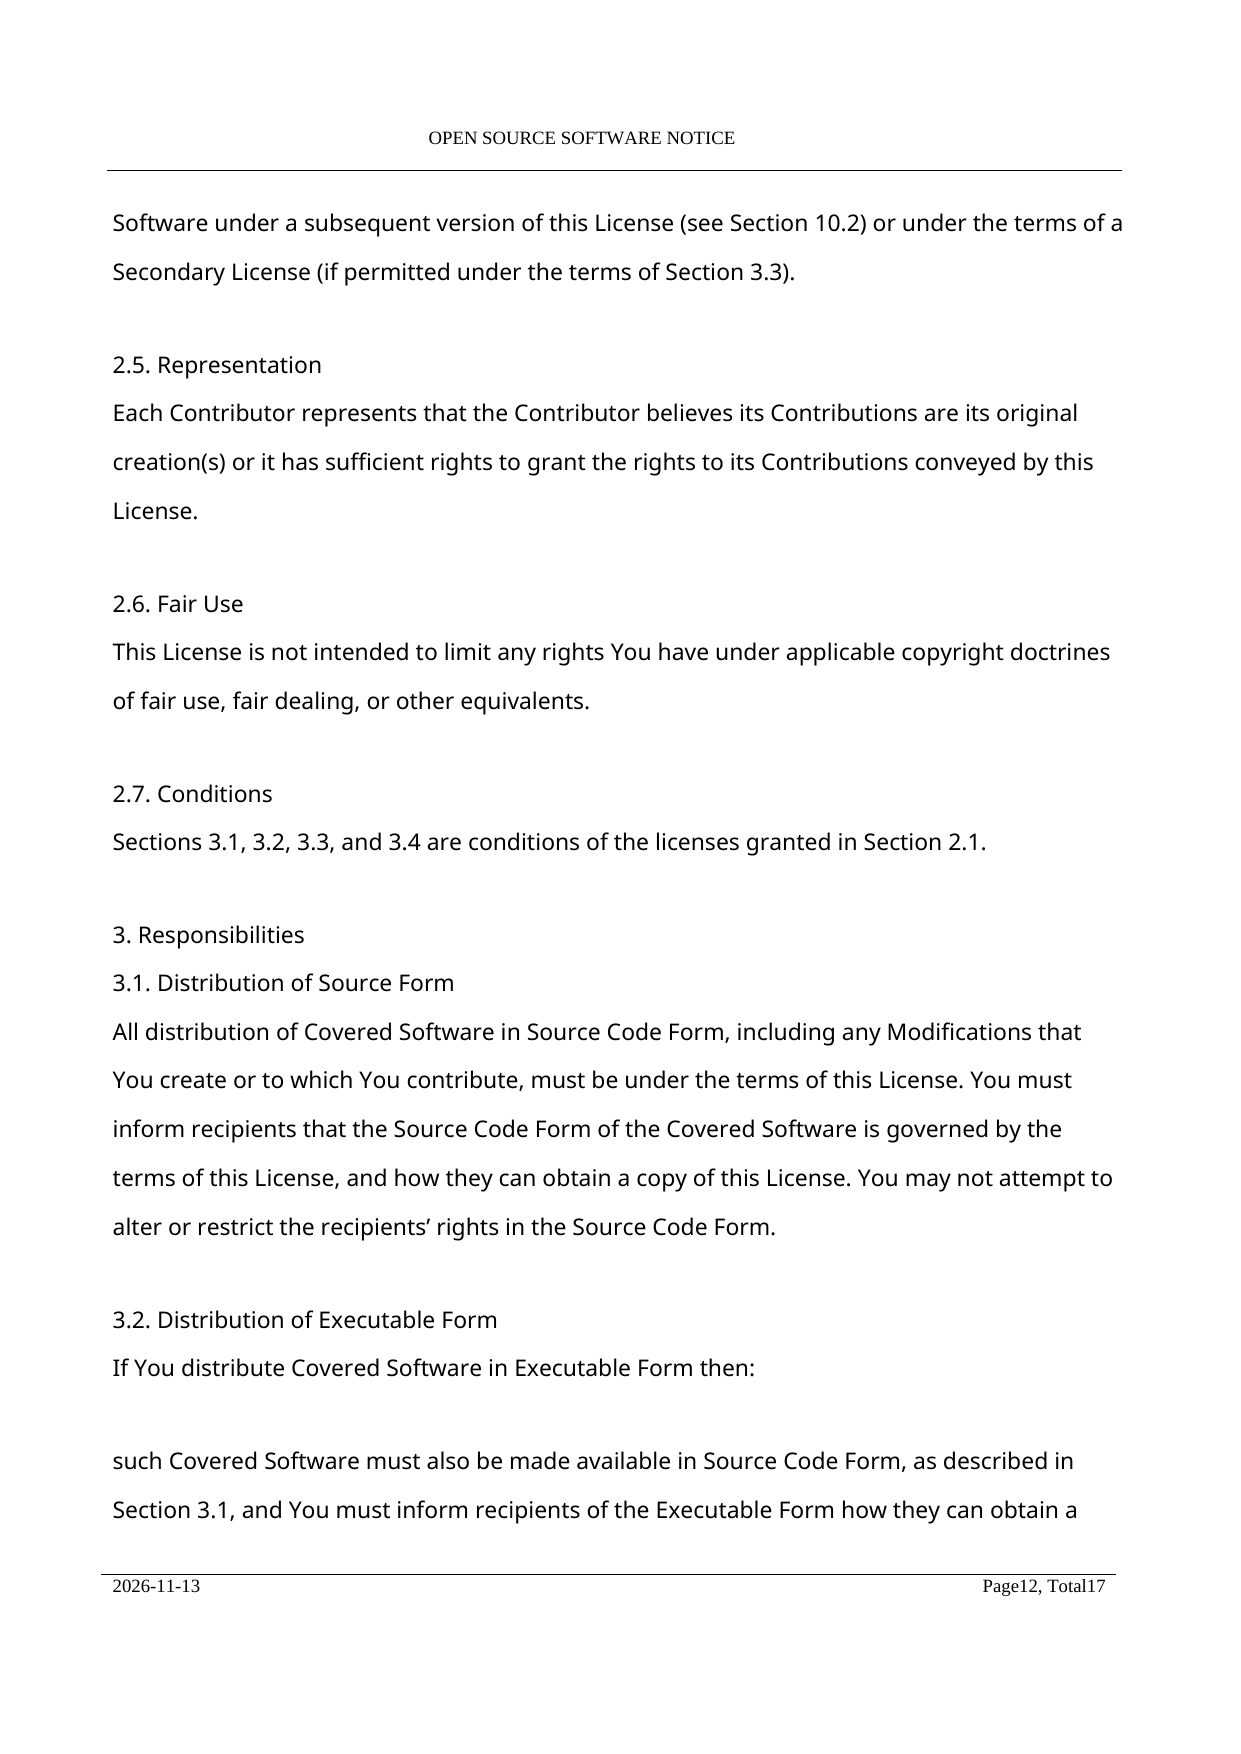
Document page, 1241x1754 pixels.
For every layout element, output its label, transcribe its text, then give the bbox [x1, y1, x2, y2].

text 2.5. Representation [112, 348, 1128, 381]
text 3. Responsibilities [112, 919, 1128, 951]
text This License is not intended to limit any rights You have under applicable copyright doctrines of fair use, fair dealing, or other equivalents. [112, 635, 1128, 717]
text 2.6. Fair Use [112, 587, 1128, 620]
text 3.2. Distribution of Executable Form [112, 1303, 1128, 1336]
text 3.1. Distribution of Source Form [112, 967, 1128, 999]
text If You distribute Covered Software in Executable Form then: [112, 1351, 1128, 1384]
text Sections 3.1, 3.2, 3.3, and 3.4 are conditions of the licenses granted in Section 2.1. [112, 825, 1128, 858]
text All distribution of Covered Software in Source Code Form, including any Modifications that You create or to which You contribute, must be under the terms of this License. You must inform recipients that the Source Code Form of the Covered Software is governed by the terms of this License, and how they can obtain a copy of this License. You may not attempt to alter or restrict the recipients’ rights in the Source Code Form. [112, 1015, 1128, 1242]
text 2.7. Conditions [112, 777, 1128, 810]
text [112, 206, 1128, 288]
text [112, 1444, 1128, 1526]
text Each Contributor represents that the Contributor believes its Contributions are its original creation(s) or it has sufficient rights to grant the rights to its Contributions conveyed by this License. [112, 396, 1128, 526]
